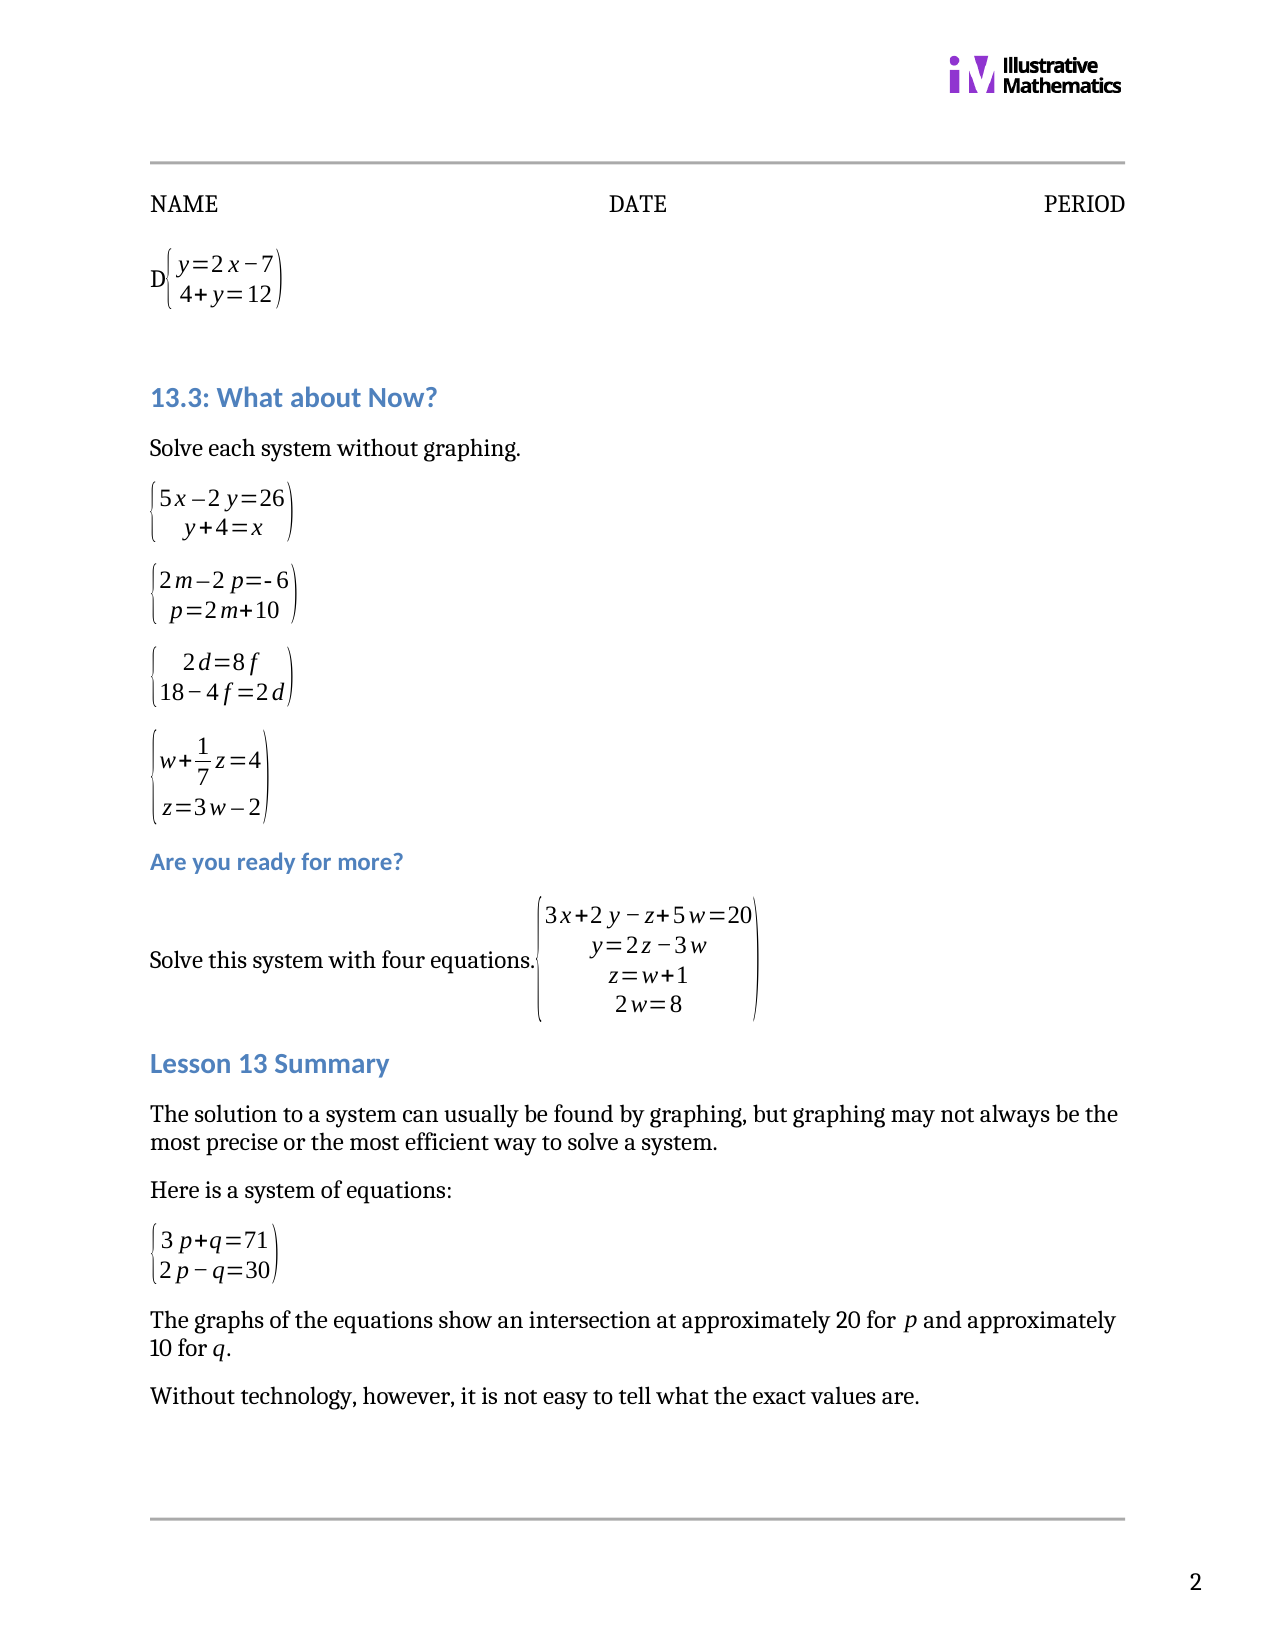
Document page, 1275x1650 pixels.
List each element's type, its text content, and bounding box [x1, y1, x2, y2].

subtitle Are you ready for more? [150, 846, 1125, 877]
text Solve each system without graphing. [150, 434, 1125, 462]
text Solve this system with four equations. [150, 896, 1125, 1024]
text Without technology, however, it is not easy to tell what the exact values are. [150, 1382, 1125, 1411]
text D [150, 247, 1125, 311]
text Here is a system of equations: [150, 1176, 1125, 1204]
text The solution to a system can usually be found by graphing, but graphing may not always be the most precise or the most efficient way to solve a system. [150, 1099, 1125, 1157]
text The graphs of the equations show an intersection at approximately 20 for and approximately 10 for . [150, 1306, 1125, 1363]
subtitle Lesson 13 Summary [150, 1045, 1125, 1081]
subtitle 13.3: What about Now? [150, 379, 1125, 415]
picture [949, 55, 1121, 93]
